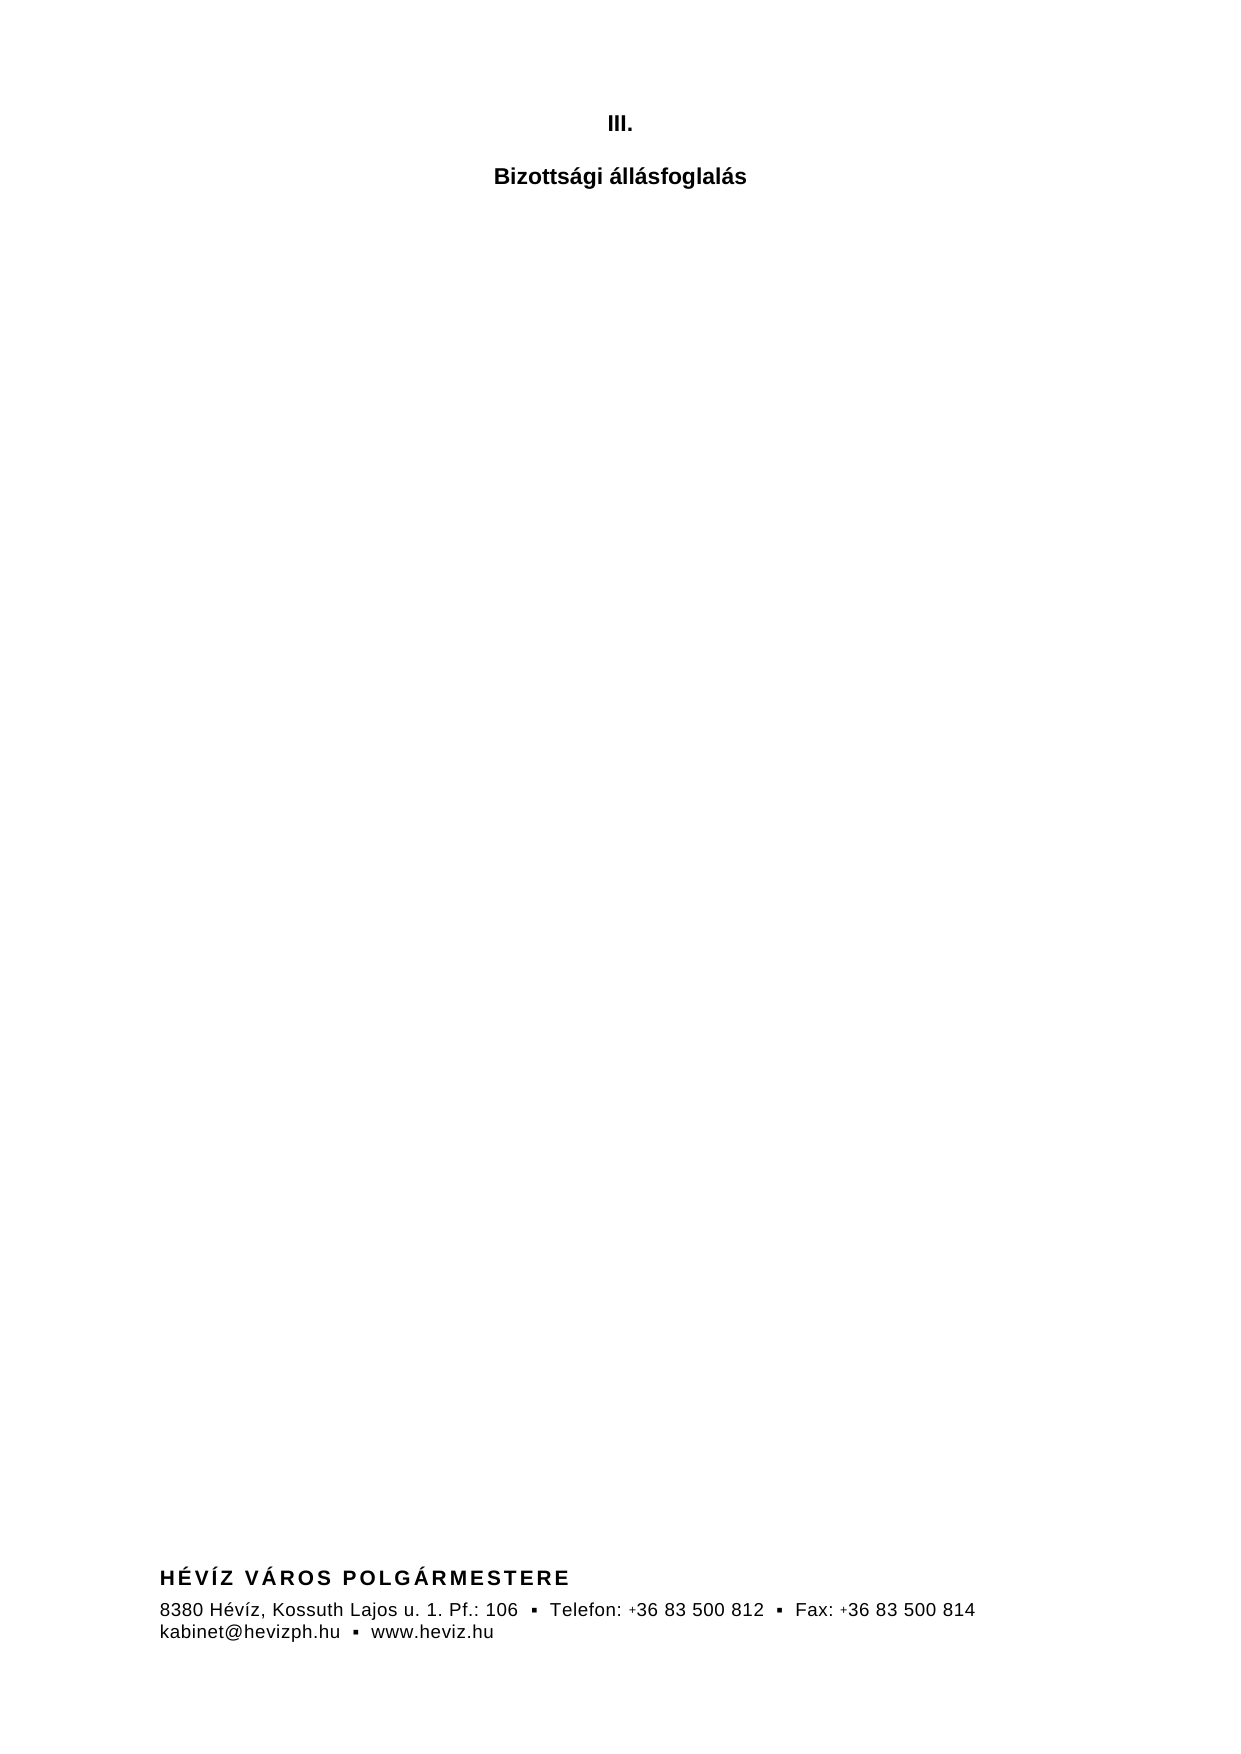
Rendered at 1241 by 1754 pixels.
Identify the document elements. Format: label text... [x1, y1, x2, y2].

text Bizottsági állásfoglalás [159, 163, 1081, 189]
text III. [159, 110, 1081, 136]
